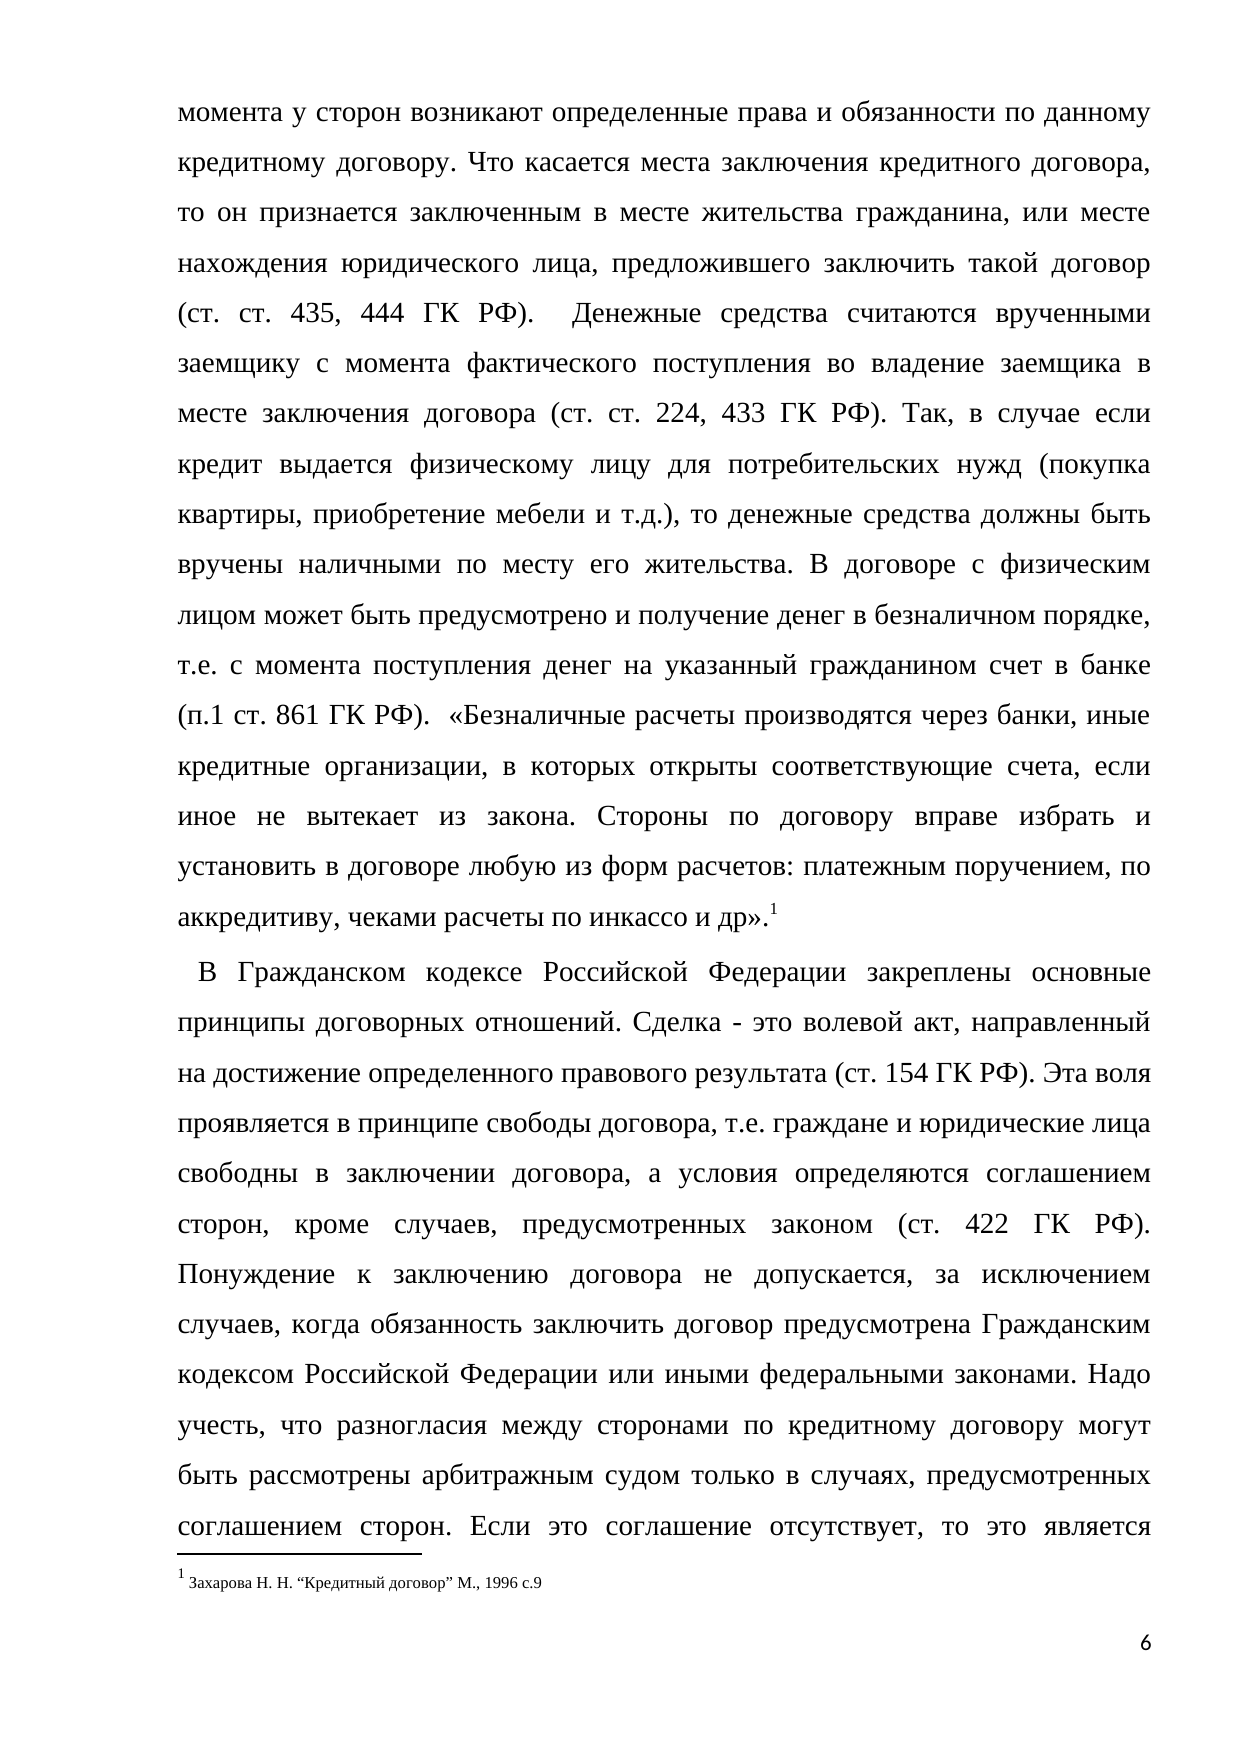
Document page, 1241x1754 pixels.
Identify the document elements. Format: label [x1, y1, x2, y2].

text [177, 94, 1152, 932]
text [177, 954, 1152, 1541]
